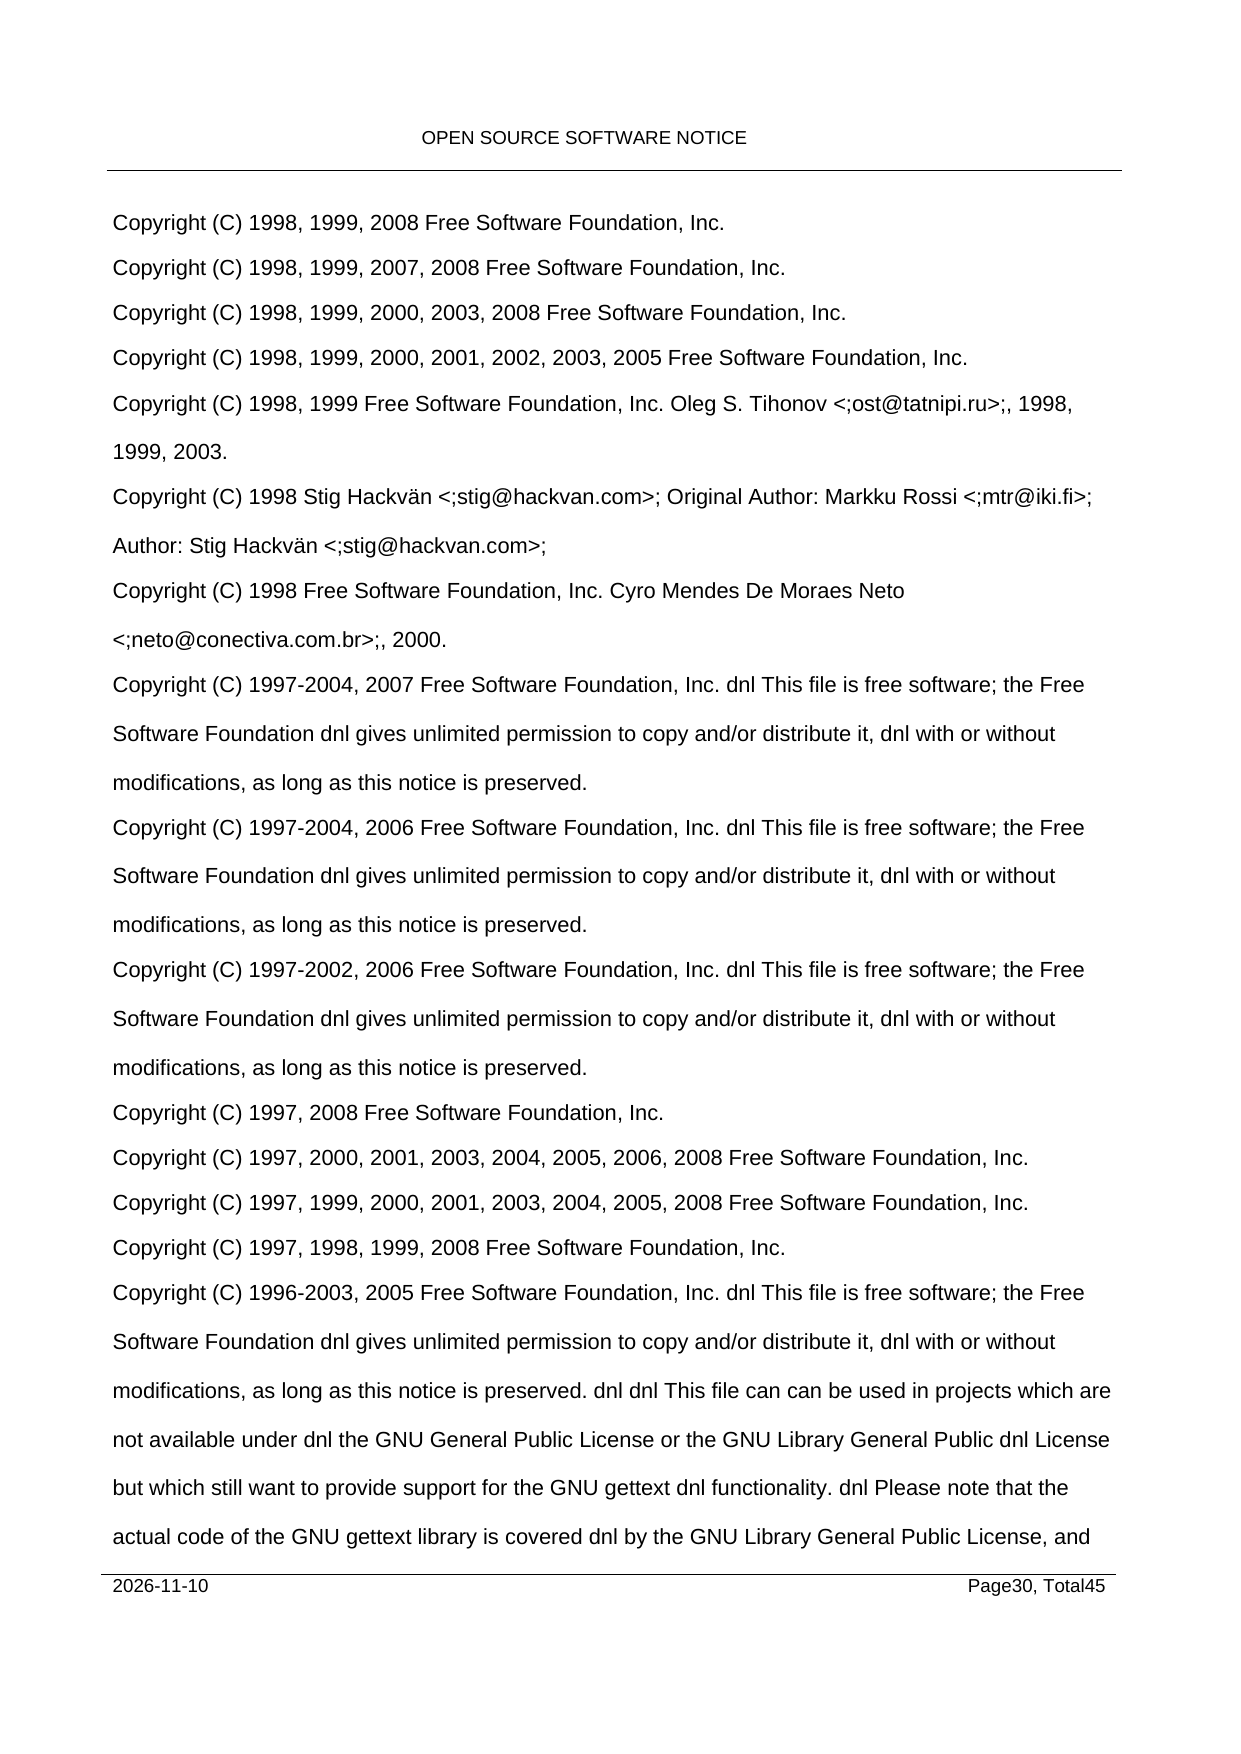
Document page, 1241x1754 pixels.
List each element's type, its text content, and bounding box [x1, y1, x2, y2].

text Copyright (C) 1998, 1999 Free Software Foundation, Inc. Oleg S. Tihonov <;ost@tatnipi.ru>;, 1998, 1999, 2003. [112, 387, 1128, 468]
text Copyright (C) 1998, 1999, 2000, 2001, 2002, 2003, 2005 Free Software Foundation, Inc. [112, 342, 1128, 374]
text Copyright (C) 1998, 1999, 2008 Free Software Foundation, Inc. [112, 206, 1128, 239]
text Copyright (C) 1998 Stig Hackvän <;stig@hackvan.com>; Original Author: Markku Rossi <;mtr@iki.fi>; Author: Stig Hackvän <;stig@hackvan.com>; [112, 481, 1128, 562]
text Copyright (C) 1998, 1999, 2000, 2003, 2008 Free Software Foundation, Inc. [112, 297, 1128, 329]
text Copyright (C) 1997, 1998, 1999, 2008 Free Software Foundation, Inc. [112, 1231, 1128, 1264]
text Copyright (C) 1997-2004, 2007 Free Software Foundation, Inc. dnl This file is free software; the Free Software Foundation dnl gives unlimited permission to copy and/or distribute it, dnl with or without modifications, as long as this notice is preserved. [112, 668, 1128, 798]
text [112, 1277, 1128, 1553]
text Copyright (C) 1998 Free Software Foundation, Inc. Cyro Mendes De Moraes Neto <;neto@conectiva.com.br>;, 2000. [112, 574, 1128, 656]
text Copyright (C) 1997, 2008 Free Software Foundation, Inc. [112, 1096, 1128, 1129]
text Copyright (C) 1997, 1999, 2000, 2001, 2003, 2004, 2005, 2008 Free Software Foundation, Inc. [112, 1186, 1128, 1219]
text Copyright (C) 1997-2002, 2006 Free Software Foundation, Inc. dnl This file is free software; the Free Software Foundation dnl gives unlimited permission to copy and/or distribute it, dnl with or without modifications, as long as this notice is preserved. [112, 953, 1128, 1083]
text Copyright (C) 1997-2004, 2006 Free Software Foundation, Inc. dnl This file is free software; the Free Software Foundation dnl gives unlimited permission to copy and/or distribute it, dnl with or without modifications, as long as this notice is preserved. [112, 811, 1128, 941]
text Copyright (C) 1997, 2000, 2001, 2003, 2004, 2005, 2006, 2008 Free Software Foundation, Inc. [112, 1141, 1128, 1174]
text Copyright (C) 1998, 1999, 2007, 2008 Free Software Foundation, Inc. [112, 251, 1128, 284]
